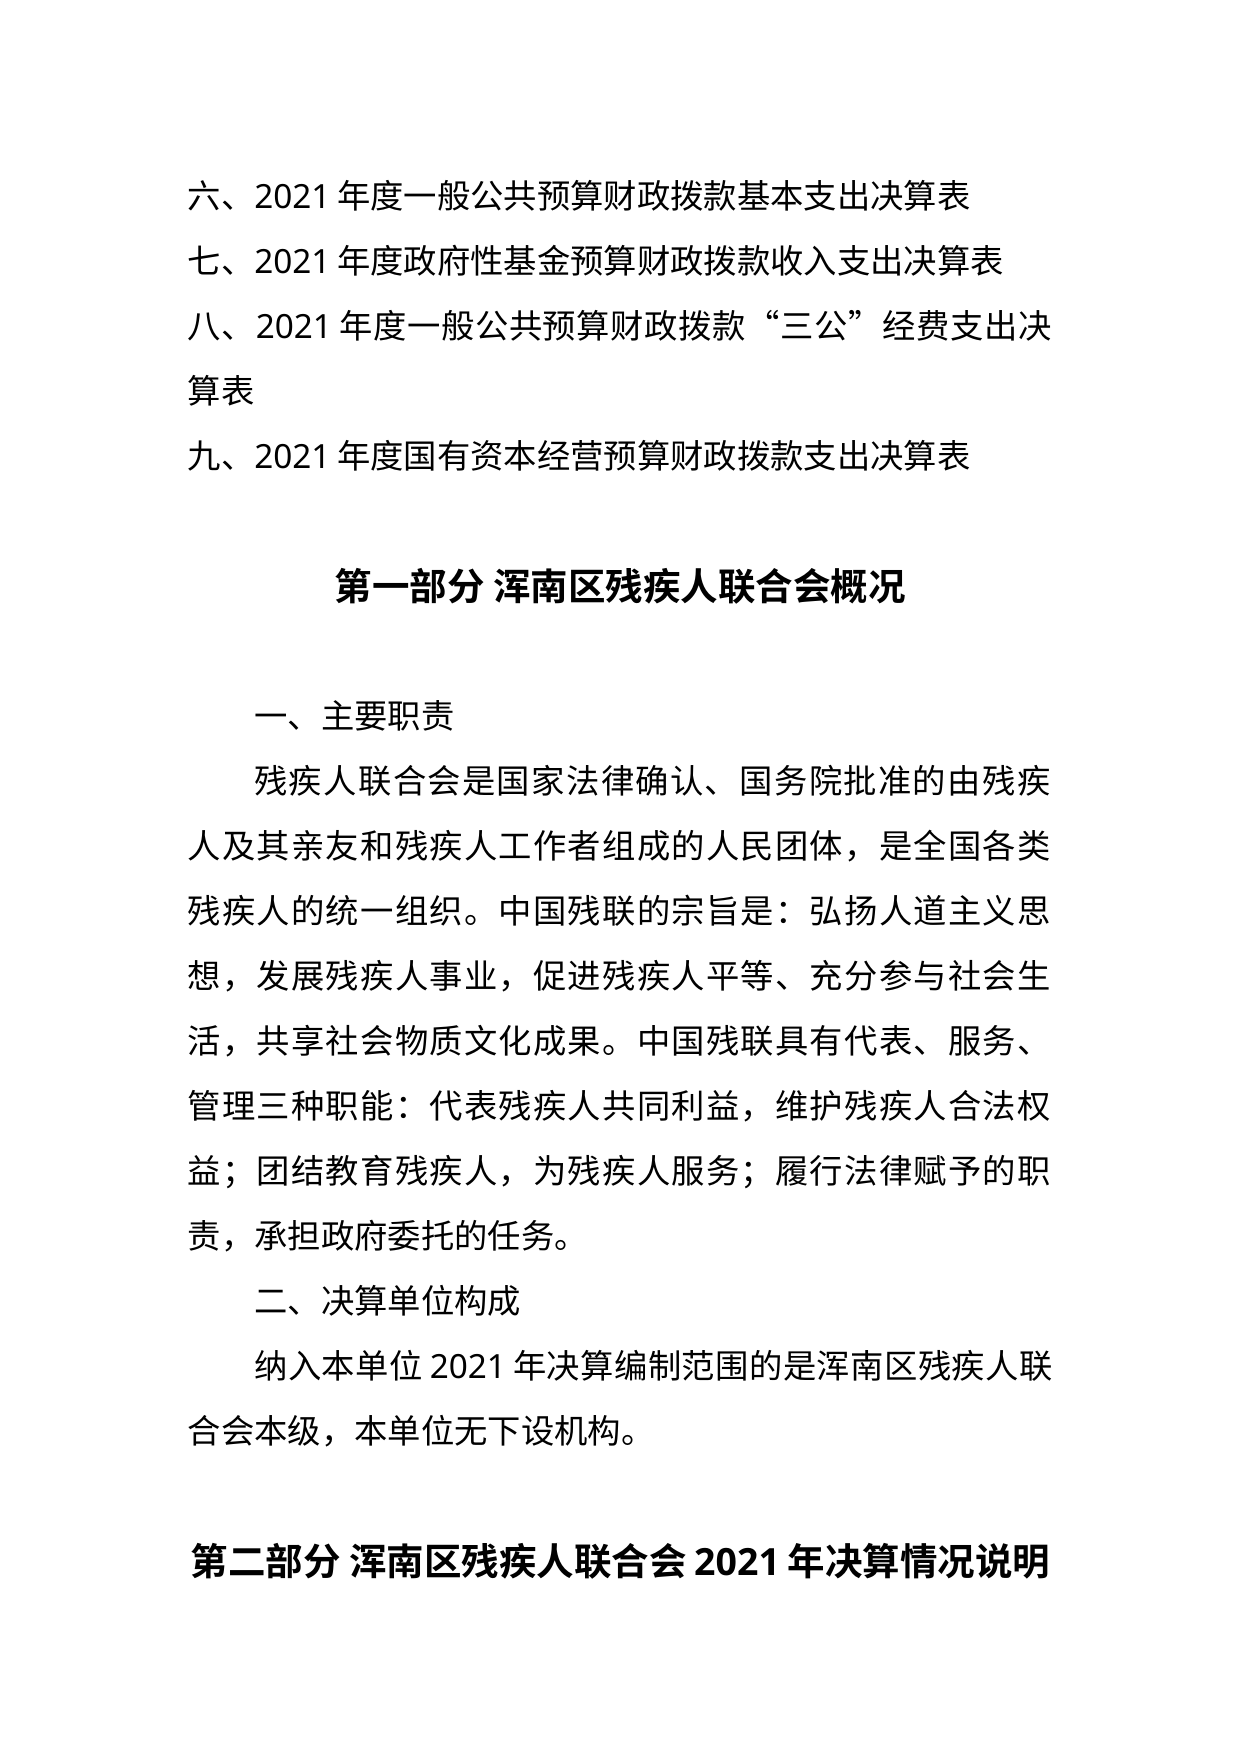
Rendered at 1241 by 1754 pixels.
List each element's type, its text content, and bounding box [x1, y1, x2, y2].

text 第二部分 浑南区残疾人联合会2021年决算情况说明 [187, 1527, 1053, 1592]
text 第一部分 浑南区残疾人联合会概况 [187, 552, 1053, 617]
text 一、主要职责 [187, 682, 1053, 747]
text 六、2021年度一般公共预算财政拨款基本支出决算表 [187, 162, 1053, 227]
text 残疾人联合会是国家法律确认、国务院批准的由残疾人及其亲友和残疾人工作者组成的人民团体，是全国各类残疾人的统一组织。中国残联的宗旨是：弘扬人道主义思想，发展残疾人事业，促进残疾人平等、充分参与社会生活，共享社会物质文化成果。中国残联具有代表、服务、管理三种职能：代表残疾人共同利益，维护残疾人合法权益；团结教育残疾人，为残疾人服务；履行法律赋予的职责，承担政府委托的任务。 [187, 747, 1053, 1267]
text 七、2021年度政府性基金预算财政拨款收入支出决算表 [187, 227, 1053, 292]
text 纳入本单位2021年决算编制范围的是浑南区残疾人联合会本级，本单位无下设机构。 [187, 1332, 1053, 1462]
text 九、2021年度国有资本经营预算财政拨款支出决算表 [187, 422, 1053, 487]
list 决算单位构成 [187, 1267, 1053, 1332]
text 八、2021年度一般公共预算财政拨款“三公”经费支出决算表 [187, 292, 1053, 422]
